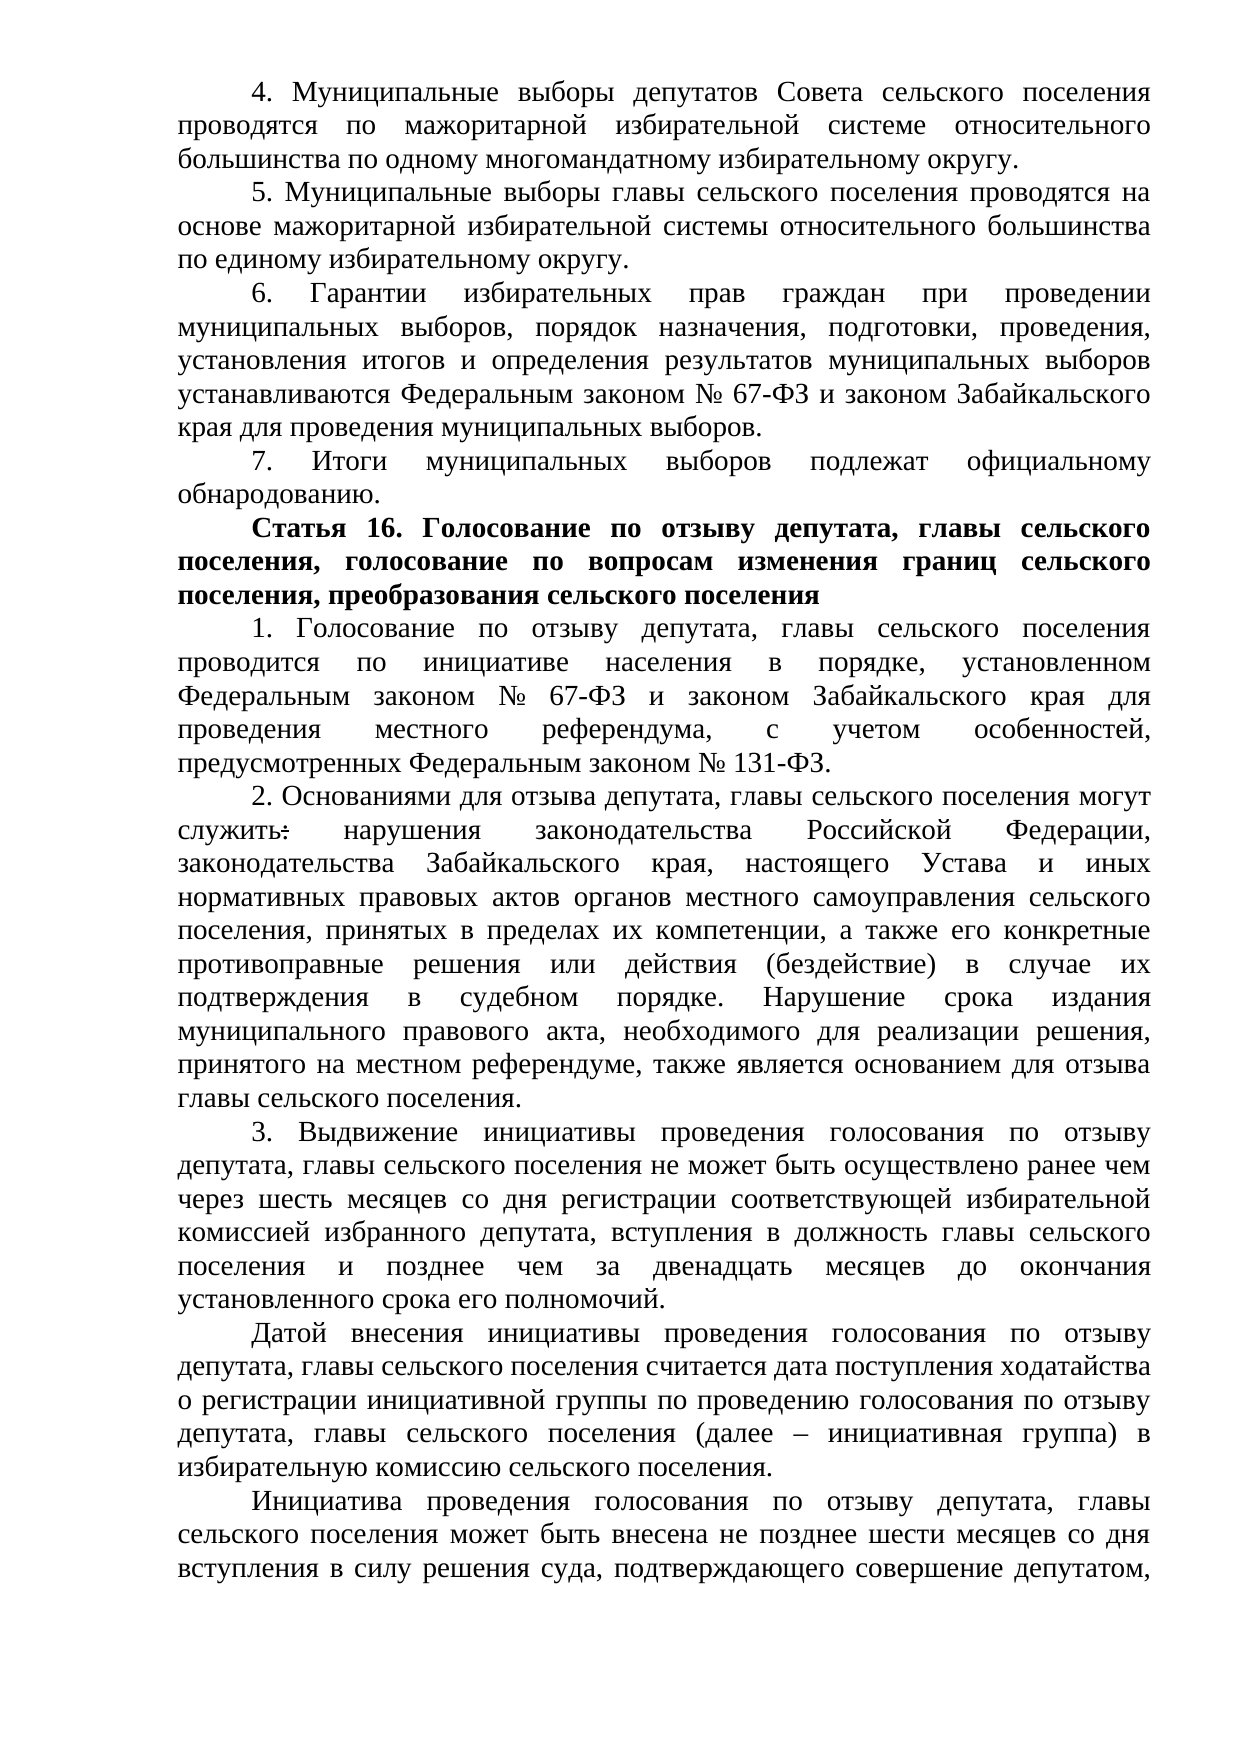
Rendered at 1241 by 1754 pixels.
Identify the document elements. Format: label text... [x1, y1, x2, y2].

text Датой внесения инициативы проведения голосования по отзыву депутата, главы сельского поселения считается дата поступления ходатайства о регистрации инициативной группы по проведению голосования по отзыву депутата, главы сельского поселения (далее – инициативная группа) в избирательную комиссию сельского поселения. [177, 1315, 1152, 1483]
text 5. Муниципальные выборы главы сельского поселения проводятся на основе мажоритарной избирательной системы относительного большинства по единому избирательному округу. [177, 174, 1152, 275]
text 7. Итоги муниципальных выборов подлежат официальному обнародованию. [177, 443, 1152, 510]
text Статья 16. Голосование по отзыву депутата, главы сельского поселения, голосование по вопросам изменения границ сельского поселения, преобразования сельского поселения [177, 510, 1152, 611]
text 6. Гарантии избирательных прав граждан при проведении муниципальных выборов, порядок назначения, подготовки, проведения, установления итогов и определения результатов муниципальных выборов устанавливаются Федеральным законом № 67-ФЗ и законом Забайкальского края для проведения муниципальных выборов. [177, 275, 1152, 443]
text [177, 1483, 1152, 1583]
text 3. Выдвижение инициативы проведения голосования по отзыву депутата, главы сельского поселения не может быть осуществлено ранее чем через шесть месяцев со дня регистрации соответствующей избирательной комиссией избранного депутата, вступления в должность главы сельского поселения и позднее чем за двенадцать месяцев до окончания установленного срока его полномочий. [177, 1114, 1152, 1315]
text 4. Муниципальные выборы депутатов Совета сельского поселения проводятся по мажоритарной избирательной системе относительного большинства по одному многомандатному избирательному округу. [177, 74, 1152, 174]
text 1. Голосование по отзыву депутата, главы сельского поселения проводится по инициативе населения в порядке, установленном Федеральным законом № 67-ФЗ и законом Забайкальского края для проведения местного референдума, с учетом особенностей, предусмотренных Федеральным законом № 131-ФЗ. [177, 611, 1152, 778]
text 2. Основаниями для отзыва депутата, главы сельского поселения могут служить: нарушения законодательства Российской Федерации, законодательства Забайкальского края, настоящего Устава и иных нормативных правовых актов органов местного самоуправления сельского поселения, принятых в пределах их компетенции, а также его конкретные противоправные решения или действия (бездействие) в случае их подтверждения в судебном порядке. Нарушение срока издания муниципального правового акта, необходимого для реализации решения, принятого на местном референдуме, также является основанием для отзыва главы сельского поселения. [177, 778, 1152, 1114]
